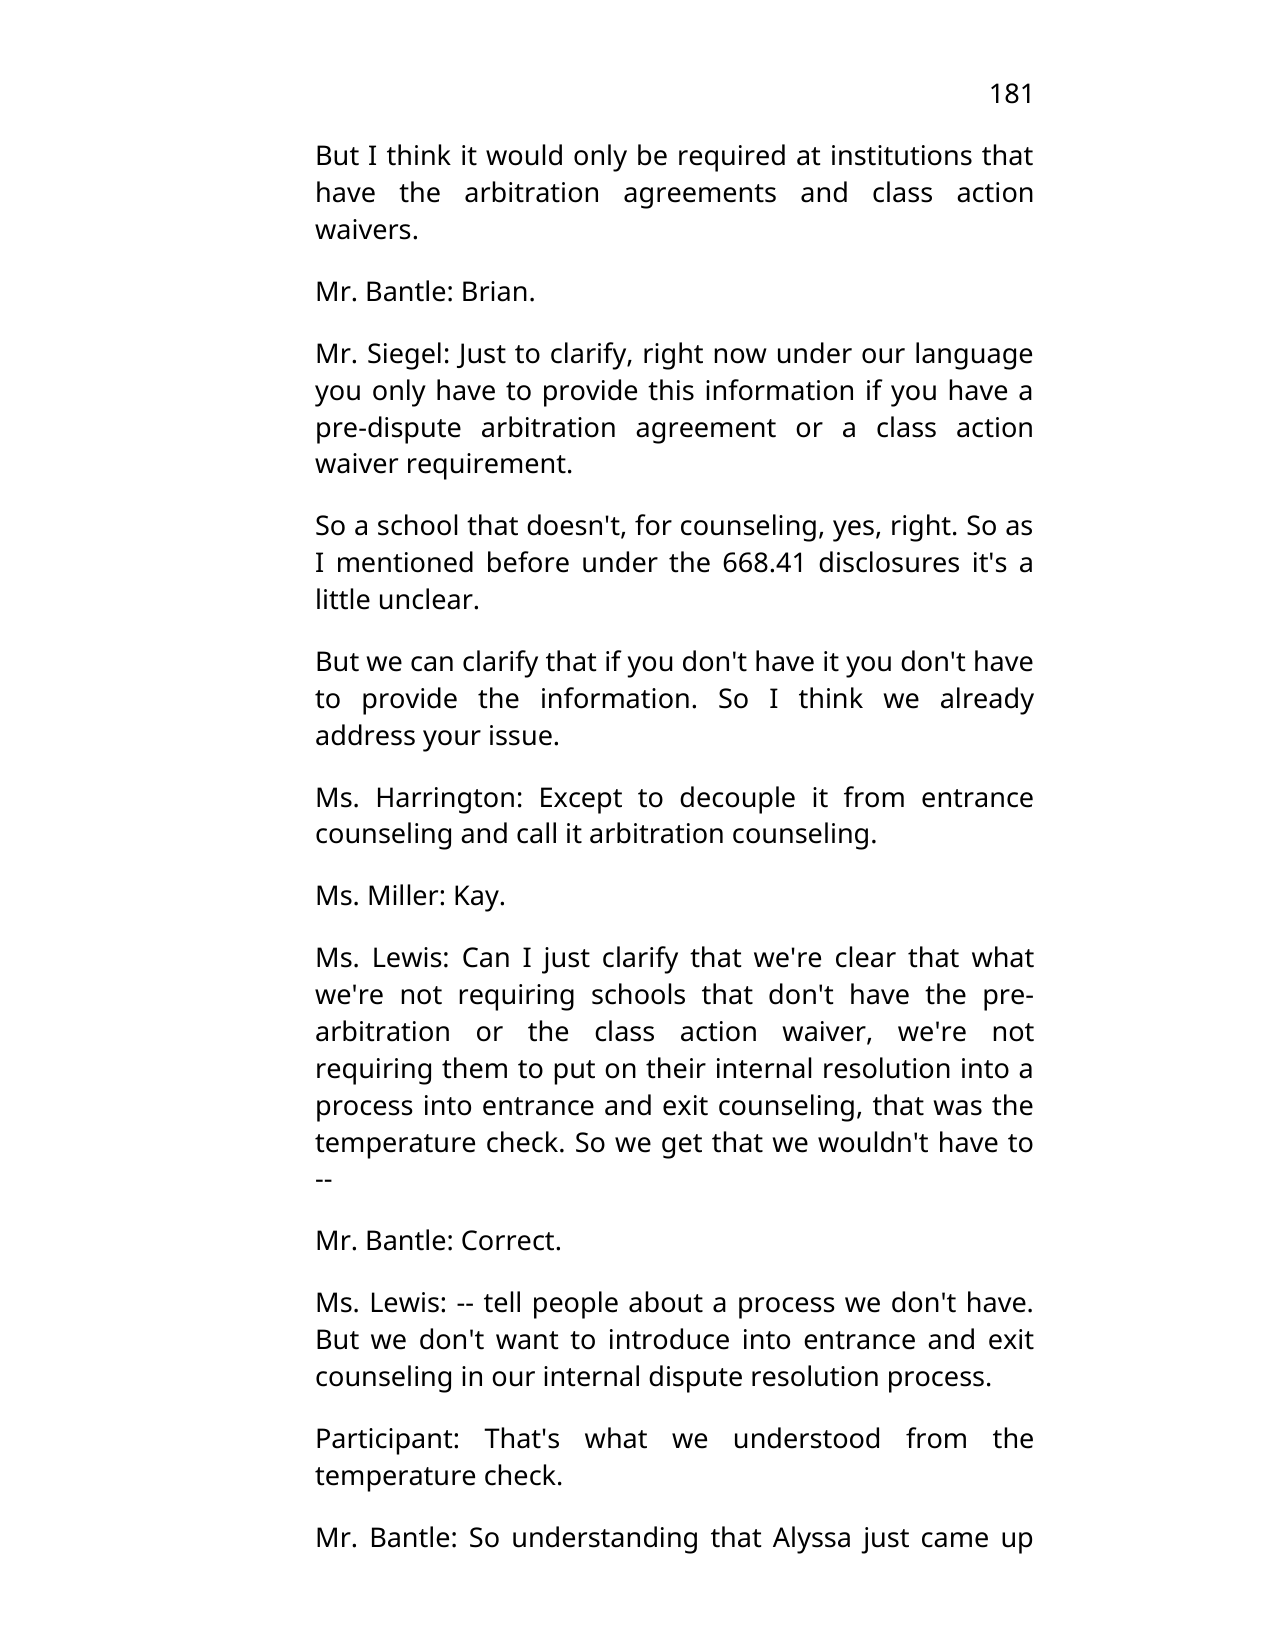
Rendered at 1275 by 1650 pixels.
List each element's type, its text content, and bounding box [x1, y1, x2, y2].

text But we can clarify that if you don't have it you don't have to provide the information. So I think we already address your issue. [315, 642, 1035, 753]
text So a school that doesn't, for counseling, yes, right. So as I mentioned before under the 668.41 disclosures it's a little unclear. [315, 507, 1035, 617]
text Ms. Harrington: Except to decouple it from entrance counseling and call it arbitration counseling. [315, 778, 1035, 852]
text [315, 1518, 1035, 1555]
text Mr. Bantle: Brian. [315, 272, 1035, 309]
text Ms. Lewis: -- tell people about a process we don't have. But we don't want to introduce into entrance and exit counseling in our internal dispute resolution process. [315, 1284, 1035, 1394]
text Mr. Bantle: Correct. [315, 1222, 1035, 1259]
text Mr. Siegel: Just to clarify, right now under our language you only have to provide this information if you have a pre-dispute arbitration agreement or a class action waiver requirement. [315, 334, 1035, 482]
text Participant: That's what we understood from the temperature check. [315, 1419, 1035, 1493]
text But I think it would only be required at institutions that have the arbitration agreements and class action waivers. [315, 137, 1035, 247]
text Ms. Lewis: Can I just clarify that we're clear that what we're not requiring schools that don't have the pre-arbitration or the class action waiver, we're not requiring them to put on their internal resolution into a process into entrance and exit counseling, that was the temperature check. So we get that we wouldn't have to -- [315, 939, 1035, 1197]
text Ms. Miller: Kay. [315, 877, 1035, 914]
